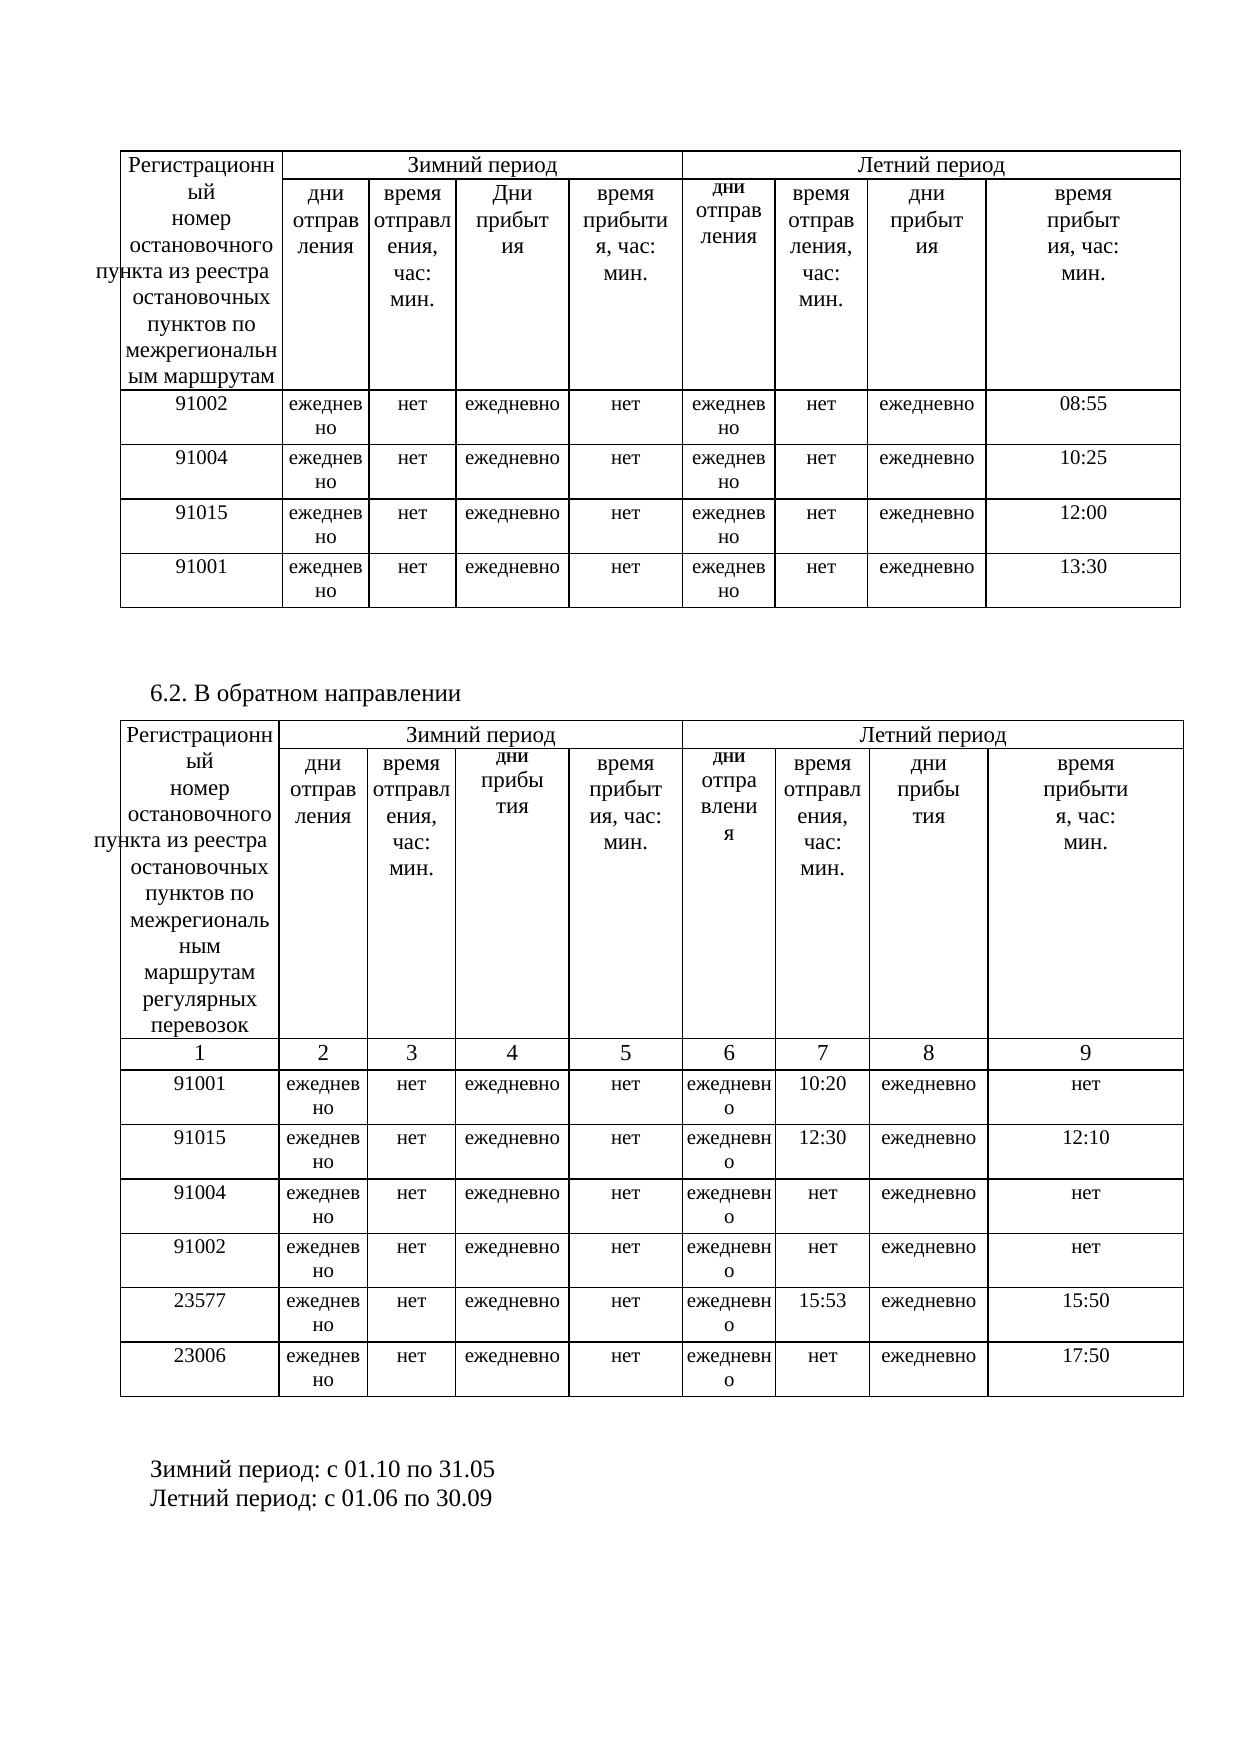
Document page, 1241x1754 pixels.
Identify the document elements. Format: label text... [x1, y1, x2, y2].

table_cell ежедневно [683, 1125, 775, 1178]
table_cell 9 [989, 1039, 1183, 1069]
table_cell нет [368, 1125, 455, 1178]
table_cell нет [570, 1125, 682, 1178]
table_cell 91002 [121, 391, 282, 444]
table_cell ежедневно [280, 1234, 367, 1287]
table_cell ежедневно [456, 1180, 568, 1232]
table_cell 91001 [121, 554, 282, 607]
table_cell время прибыт ия, час: мин. [570, 749, 682, 1037]
table_cell нет [776, 1234, 869, 1287]
table_cell ежедневно [870, 1071, 987, 1124]
table_cell 6 [683, 1039, 775, 1069]
table_cell ежедневно [280, 1071, 367, 1124]
table_cell время отправл ения, час: мин. [370, 180, 455, 389]
table_cell ежедневно [683, 1288, 775, 1341]
table_cell нет [570, 500, 682, 552]
table_cell ежедневно [870, 1234, 987, 1287]
table_cell нет [570, 1234, 682, 1287]
table_cell нет [368, 1343, 455, 1396]
table_cell ежедневно [870, 1125, 987, 1178]
table_cell 17:50 [989, 1343, 1183, 1396]
table_cell 4 [456, 1039, 568, 1069]
table_cell ежедневно [280, 1125, 367, 1178]
table_header Зимний период [283, 152, 682, 178]
table_cell нет [989, 1234, 1183, 1287]
table_cell ежедневно [283, 445, 368, 498]
table_cell нет [370, 500, 455, 552]
table_cell ежедневно [868, 391, 985, 444]
table_cell 10:20 [776, 1071, 869, 1124]
table_cell нет [370, 554, 455, 607]
table_cell 23577 [121, 1288, 278, 1341]
table_cell нет [570, 1180, 682, 1232]
table_cell дни прибыт ия [868, 180, 985, 389]
table_cell ежедневно [683, 1343, 775, 1396]
table_cell ежедневно [283, 554, 368, 607]
table_cell время прибыти я, час: мин. [989, 749, 1183, 1037]
table_cell нет [368, 1180, 455, 1232]
table_cell нет [370, 391, 455, 444]
table_cell 08:55 [987, 391, 1180, 444]
table_header Летний период [683, 721, 1183, 747]
table_cell ежедневно [280, 1288, 367, 1341]
table_cell ежедневно [456, 1125, 568, 1178]
table_cell ежедневно [457, 554, 568, 607]
table_cell нет [368, 1288, 455, 1341]
table_cell время отправл ения, час: мин. [368, 749, 455, 1037]
table_cell нет [989, 1180, 1183, 1232]
table_cell нет [570, 445, 682, 498]
table_cell нет [776, 445, 867, 498]
table_cell 10:25 [987, 445, 1180, 498]
table_cell ежедневно [283, 500, 368, 552]
table_cell нет [776, 1343, 869, 1396]
table_cell дни прибы тия [870, 749, 987, 1037]
table_cell ежедневно [683, 1071, 775, 1124]
table_cell время отправл ения, час: мин. [776, 749, 869, 1037]
table_cell 12:30 [776, 1125, 869, 1178]
table_cell ежедневно [457, 445, 568, 498]
table_cell 91002 [121, 1234, 278, 1287]
table_cell нет [570, 391, 682, 444]
table_cell нет [370, 445, 455, 498]
table_cell 15:53 [776, 1288, 869, 1341]
table_cell нет [776, 1180, 869, 1232]
table_cell нет [570, 554, 682, 607]
table_cell ежедневно [683, 554, 774, 607]
text Летний период: с 01.06 по 30.09 [150, 1483, 1090, 1512]
table_cell 23006 [121, 1343, 278, 1396]
table_cell ежедневно [683, 445, 774, 498]
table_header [121, 152, 282, 389]
table_cell 12:10 [989, 1125, 1183, 1178]
table_cell ежедневно [457, 391, 568, 444]
text 6.2. В обратном направлении [150, 678, 1090, 707]
table_cell ежедневно [456, 1288, 568, 1341]
table_cell 91015 [121, 500, 282, 552]
table_header Летний период [683, 152, 1180, 178]
table_cell нет [368, 1071, 455, 1124]
table_header Регистрационный номер остановочного пункта из реестра остановочных пунктов по межрегиональным маршрутам регулярных перевозок [121, 721, 278, 1037]
table_cell нет [570, 1288, 682, 1341]
table_cell ежедневно [283, 391, 368, 444]
table_cell 7 [776, 1039, 869, 1069]
table_cell ежедневно [870, 1288, 987, 1341]
table_cell время прибыти я, час: мин. [570, 180, 682, 389]
table_cell 8 [870, 1039, 987, 1069]
table_cell ДНИ прибы тия [456, 749, 568, 1037]
table_cell 2 [280, 1039, 367, 1069]
table_cell дни отправ ления [280, 749, 367, 1037]
table_cell время прибыт ия, час: мин. [987, 180, 1180, 389]
table_cell нет [570, 1071, 682, 1124]
text Зимний период: с 01.10 по 31.05 [150, 1454, 1090, 1483]
table_cell ежедневно [870, 1180, 987, 1232]
table_cell 12:00 [987, 500, 1180, 552]
table_cell ежедневно [683, 1234, 775, 1287]
table_cell ежедневно [456, 1234, 568, 1287]
table_cell ежедневно [457, 500, 568, 552]
table_cell 91004 [121, 1180, 278, 1232]
table_cell нет [989, 1071, 1183, 1124]
table_cell ежедневно [683, 1180, 775, 1232]
table_cell нет [776, 554, 867, 607]
table_cell ежедневно [868, 445, 985, 498]
table_cell ежедневно [280, 1180, 367, 1232]
table_cell ДНИ отправ ления [683, 180, 774, 389]
table_cell 15:50 [989, 1288, 1183, 1341]
table_cell время отправ ления, час: мин. [776, 180, 867, 389]
table_cell нет [570, 1343, 682, 1396]
table_cell дни отправ ления [283, 180, 368, 389]
table_header Зимний период [280, 721, 682, 747]
table_cell 5 [570, 1039, 682, 1069]
table_cell нет [368, 1234, 455, 1287]
table_cell ежедневно [456, 1343, 568, 1396]
table_cell 91004 [121, 445, 282, 498]
table_cell 91001 [121, 1071, 278, 1124]
table_cell Дни прибыт ия [457, 180, 568, 389]
table_cell 13:30 [987, 554, 1180, 607]
table_cell ежедневно [870, 1343, 987, 1396]
table_cell ежедневно [868, 554, 985, 607]
table_cell 91015 [121, 1125, 278, 1178]
table_cell ежедневно [683, 391, 774, 444]
table_cell ежедневно [456, 1071, 568, 1124]
table_cell нет [776, 500, 867, 552]
table_cell 1 [121, 1039, 278, 1069]
table_cell ежедневно [868, 500, 985, 552]
table_cell ДНИ отпра влени я [683, 749, 775, 1037]
table_cell ежедневно [280, 1343, 367, 1396]
table_cell нет [776, 391, 867, 444]
table_cell ежедневно [683, 500, 774, 552]
table_cell 3 [368, 1039, 455, 1069]
